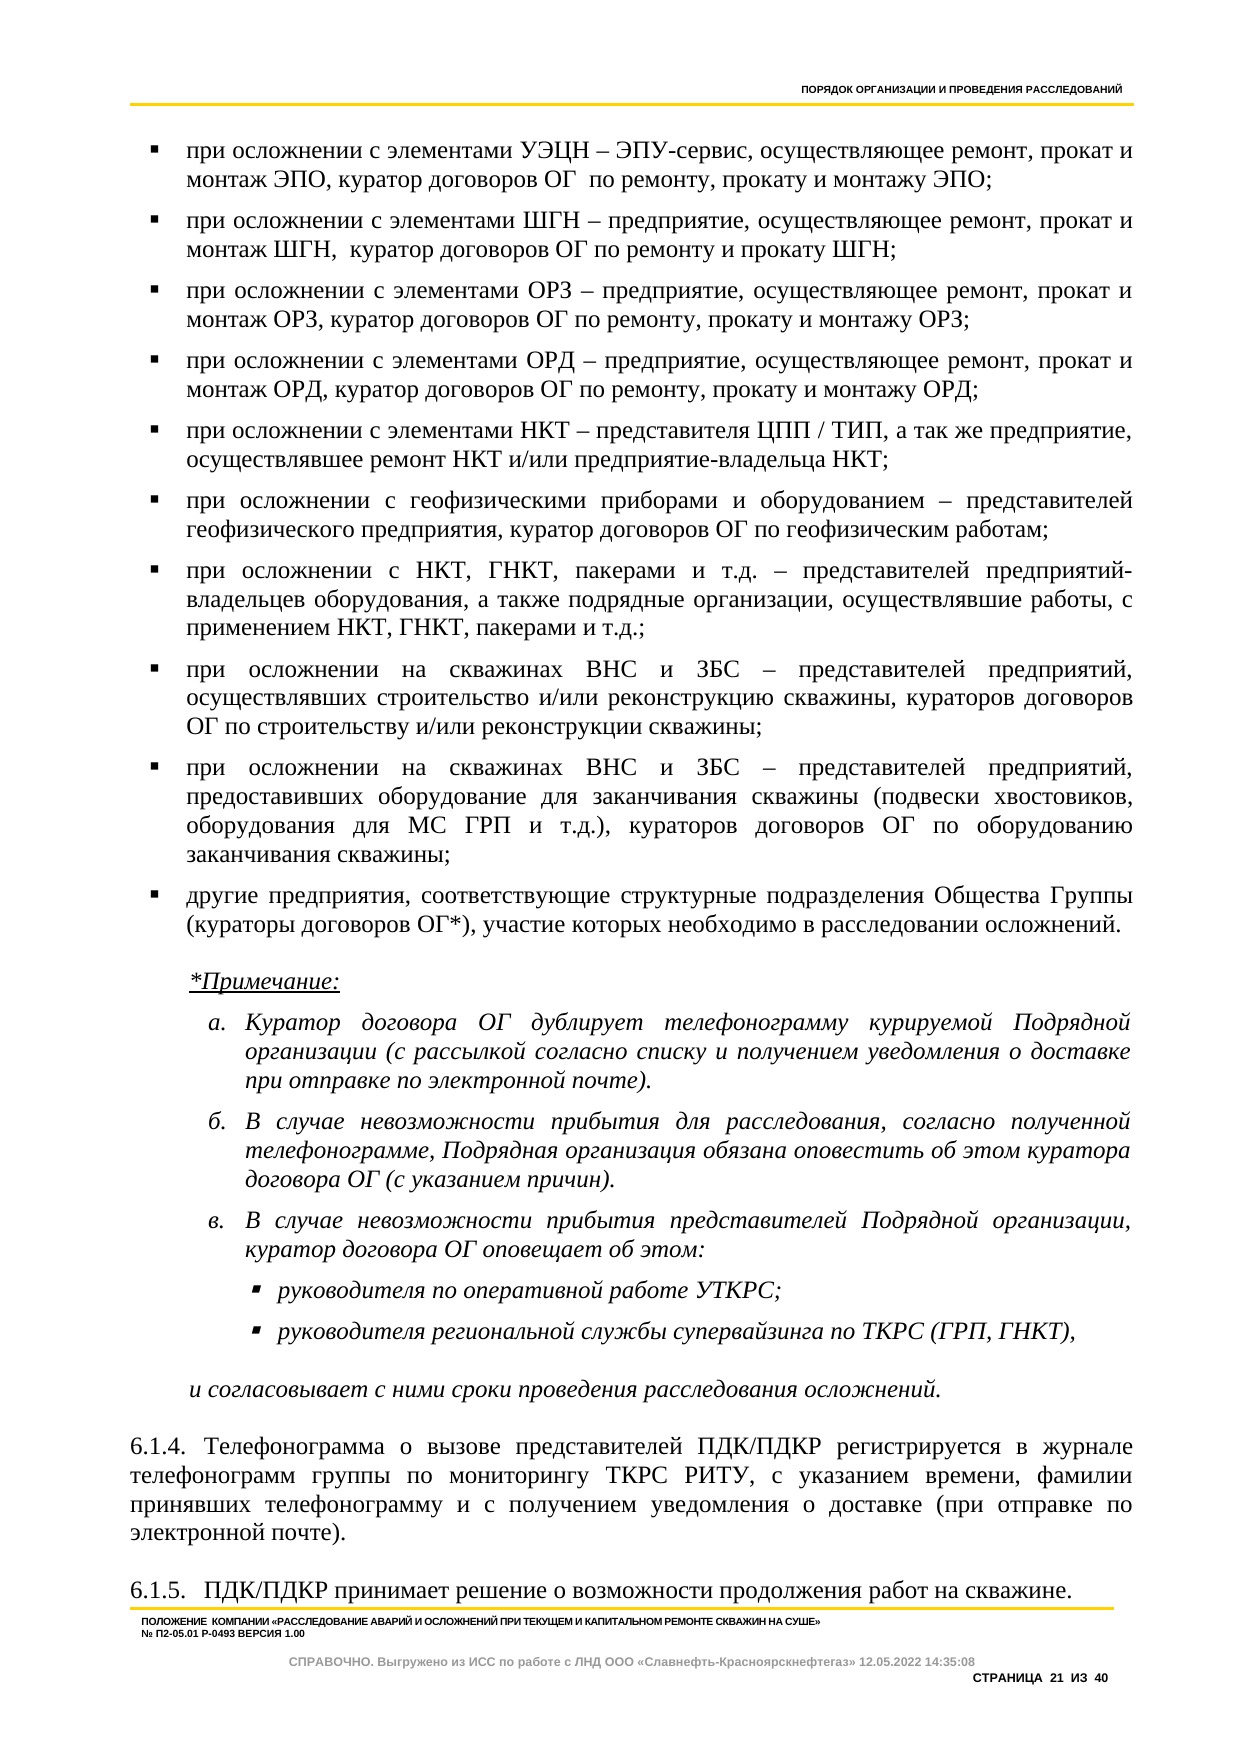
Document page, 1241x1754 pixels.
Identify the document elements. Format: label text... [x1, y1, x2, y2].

list ПДК/ПДКР принимает решение о возможности продолжения работ на скважине. [130, 1575, 1134, 1604]
text и согласовывает с ними сроки проведения расследования осложнений. [189, 1374, 1134, 1402]
list при осложнении с элементами ОРЗ – предприятие, осуществляющее ремонт, прокат и монтаж ОРЗ, куратор договоров ОГ по ремонту, прокату и монтажу ОРЗ; [149, 275, 1134, 332]
list при осложнении с элементами УЭЦН – ЭПУ-сервис, осуществляющее ремонт, прокат и монтаж ЭПО, куратор договоров ОГ по ремонту, прокату и монтажу ЭПО; [149, 135, 1134, 192]
list Телефонограмма о вызове представителей ПДК/ПДКР регистрируется в журнале телефонограмм группы по мониторингу ТКРС РИТУ, с указанием времени, фамилии принявших телефонограмму и с получением уведомления о доставке (при отправке по электронной почте). [130, 1431, 1134, 1546]
list при осложнении с элементами ОРД – предприятие, осуществляющее ремонт, прокат и монтаж ОРД, куратор договоров ОГ по ремонту, прокату и монтажу ОРД; [149, 345, 1134, 402]
list Куратор договора ОГ дублирует телефонограмму курируемой Подрядной организации (с рассылкой согласно списку и получением уведомления о доставке при отправке по электронной почте). [208, 1007, 1134, 1094]
list при осложнении на скважинах ВНС и ЗБС – представителей предприятий, осуществлявших строительство и/или реконструкцию скважины, кураторов договоров ОГ по строительству и/или реконструкции скважины; [149, 654, 1134, 740]
list при осложнении с элементами НКТ – представителя ЦПП / ТИП, а так же предприятие, осуществлявшее ремонт НКТ и/или предприятие-владельца НКТ; [149, 415, 1134, 472]
text *Примечание: [189, 966, 1134, 995]
list руководителя региональной службы супервайзинга по ТКРС (ГРП, ГНКТ), [248, 1316, 1134, 1345]
list руководителя по оперативной работе УТКРС; [248, 1275, 1134, 1304]
list В случае невозможности прибытия для расследования, согласно полученной телефонограмме, Подрядная организация обязана оповестить об этом куратора договора ОГ (с указанием причин). [208, 1106, 1134, 1192]
list другие предприятия, соответствующие структурные подразделения Общества Группы (кураторы договоров ОГ*), участие которых необходимо в расследовании осложнений. [149, 880, 1134, 937]
list при осложнении с геофизическими приборами и оборудованием – представителей геофизического предприятия, куратор договоров ОГ по геофизическим работам; [149, 485, 1134, 542]
list при осложнении с элементами ШГН – предприятие, осуществляющее ремонт, прокат и монтаж ШГН, куратор договоров ОГ по ремонту и прокату ШГН; [149, 205, 1134, 262]
list В случае невозможности прибытия представителей Подрядной организации, куратор договора ОГ оповещает об этом: [208, 1205, 1134, 1262]
list при осложнении с НКТ, ГНКТ, пакерами и т.д. – представителей предприятий-владельцев оборудования, а также подрядные организации, осуществлявшие работы, с применением НКТ, ГНКТ, пакерами и т.д.; [149, 555, 1134, 641]
list при осложнении на скважинах ВНС и ЗБС – представителей предприятий, предоставивших оборудование для заканчивания скважины (подвески хвостовиков, оборудования для МС ГРП и т.д.), кураторов договоров ОГ по оборудованию заканчивания скважины; [149, 752, 1134, 867]
